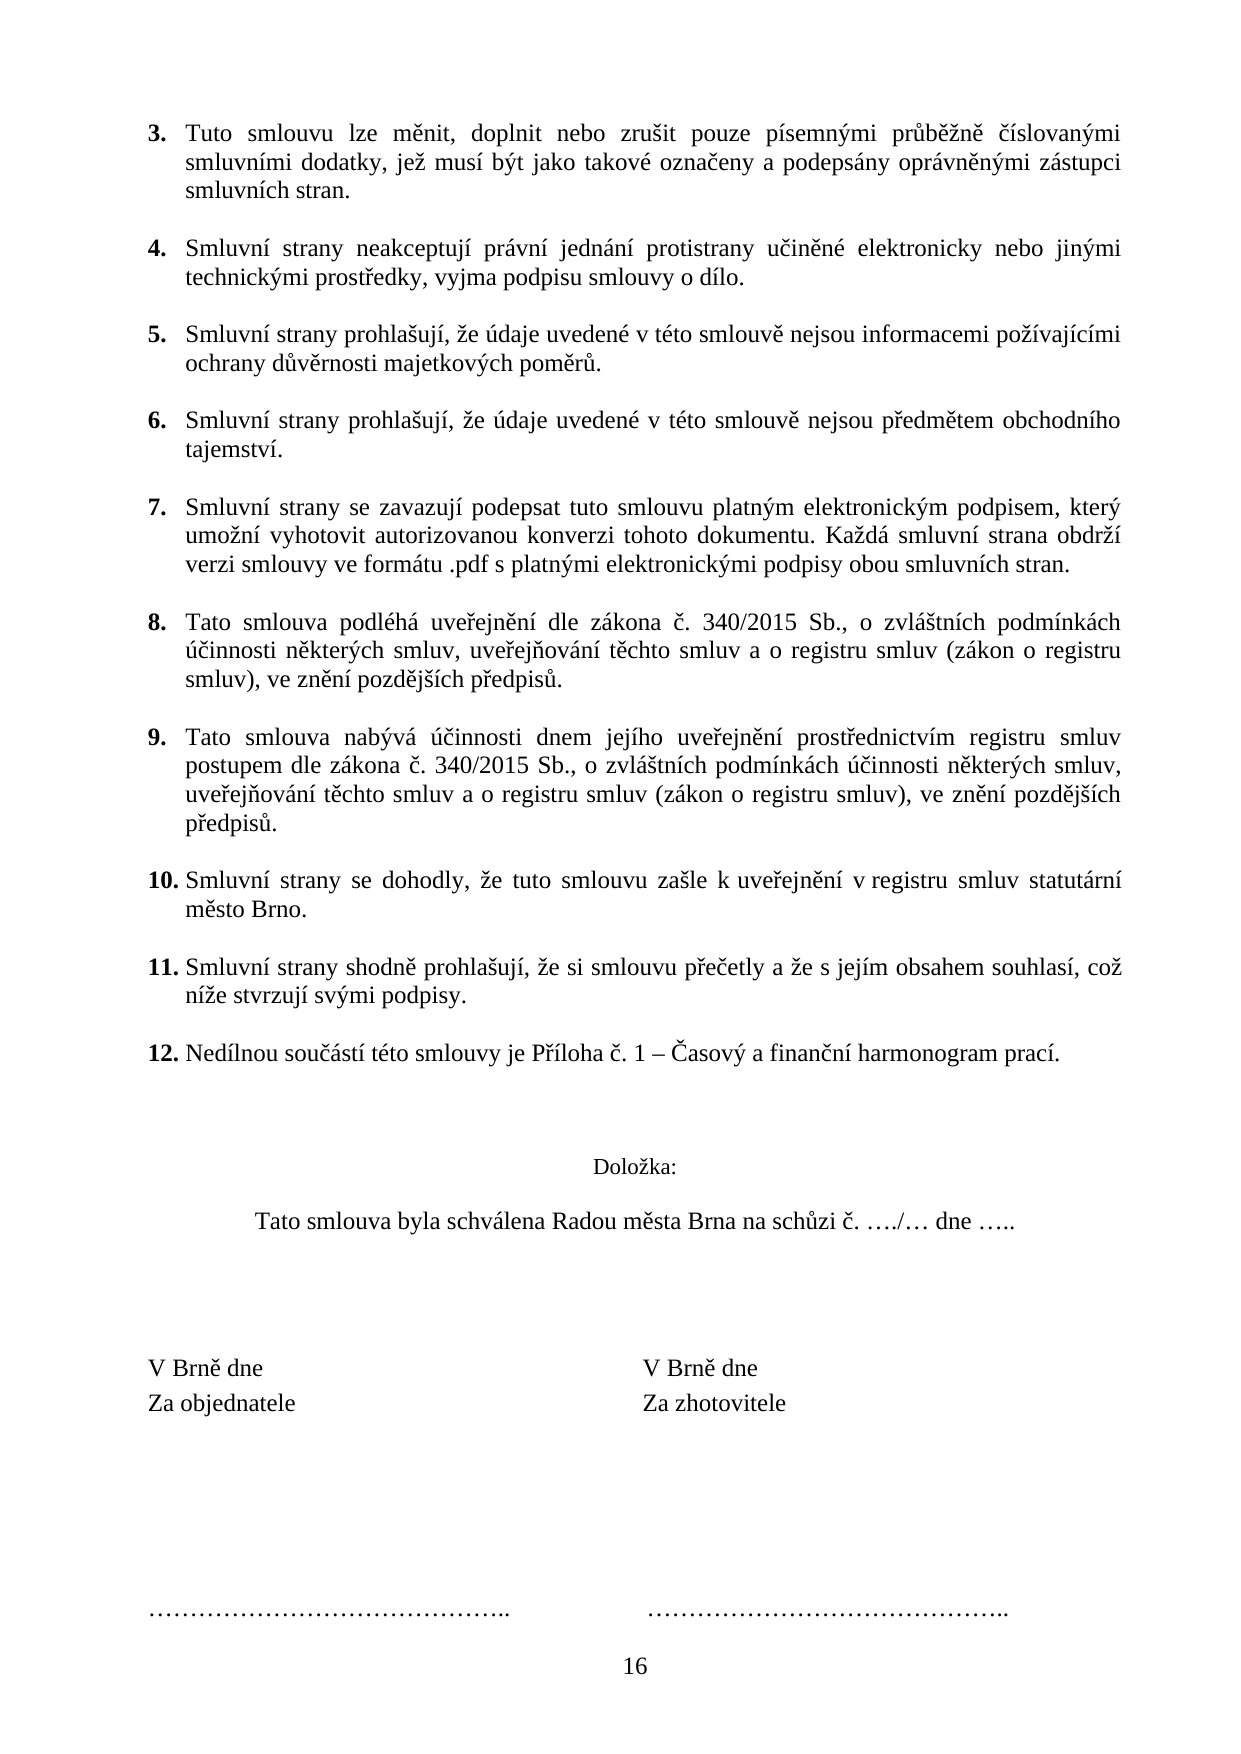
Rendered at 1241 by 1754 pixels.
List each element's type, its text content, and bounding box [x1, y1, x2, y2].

list Tato smlouva nabývá účinnosti dnem jejího uveřejnění prostřednictvím registru smluv postupem dle zákona č. 340/2015 Sb., o zvláštních podmínkách účinnosti některých smluv, uveřejňování těchto smluv a o registru smluv (zákon o registru smluv), ve znění pozdějších předpisů. [148, 722, 1122, 837]
list Tato smlouva podléhá uveřejnění dle zákona č. 340/2015 Sb., o zvláštních podmínkách účinnosti některých smluv, uveřejňování těchto smluv a o registru smluv (zákon o registru smluv), ve znění pozdějších předpisů. [148, 607, 1122, 693]
list Smluvní strany shodně prohlašují, že si smlouvu přečetly a že s jejím obsahem souhlasí, což níže stvrzují svými podpisy. [148, 952, 1122, 1009]
list Smluvní strany se dohodly, že tuto smlouvu zašle k uveřejnění v registru smluv statutární město Brno. [148, 866, 1122, 923]
list Smluvní strany prohlašují, že údaje uvedené v této smlouvě nejsou předmětem obchodního tajemství. [148, 406, 1122, 463]
table_cell Za zhotovitele [631, 1385, 1126, 1420]
list Tuto smlouvu lze měnit, doplnit nebo zrušit pouze písemnými průběžně číslovanými smluvními dodatky, jež musí být jako takové označeny a podepsány oprávněnými zástupci smluvních stran. [148, 118, 1122, 204]
list Smluvní strany neakceptují právní jednání protistrany učiněné elektronicky nebo jinými technickými prostředky, vyjma podpisu smlouvy o dílo. [148, 233, 1122, 291]
table_header V Brně dne [631, 1350, 1126, 1385]
table_header …………………………………….. [635, 1593, 1134, 1622]
list Smluvní strany prohlašují, že údaje uvedené v této smlouvě nejsou informacemi požívajícími ochrany důvěrnosti majetkových poměrů. [148, 319, 1122, 377]
list Smluvní strany se zavazují podepsat tuto smlouvu platným elektronickým podpisem, který umožní vyhotovit autorizovanou konverzi tohoto dokumentu. Každá smluvní strana obdrží verzi smlouvy ve formátu .pdf s platnými elektronickými podpisy obou smluvních stran. [148, 492, 1122, 578]
list Nedílnou součástí této smlouvy je Příloha č. 1 – Časový a finanční harmonogram prací. [148, 1038, 1122, 1067]
table_header …………………………………….. [136, 1593, 635, 1622]
text Doložka: [148, 1153, 1122, 1179]
table_cell Za objednatele [136, 1385, 631, 1420]
table_header V Brně dne [136, 1350, 631, 1385]
text Tato smlouva byla schválena Radou města Brna na schůzi č. …./… dne ….. [148, 1206, 1122, 1234]
